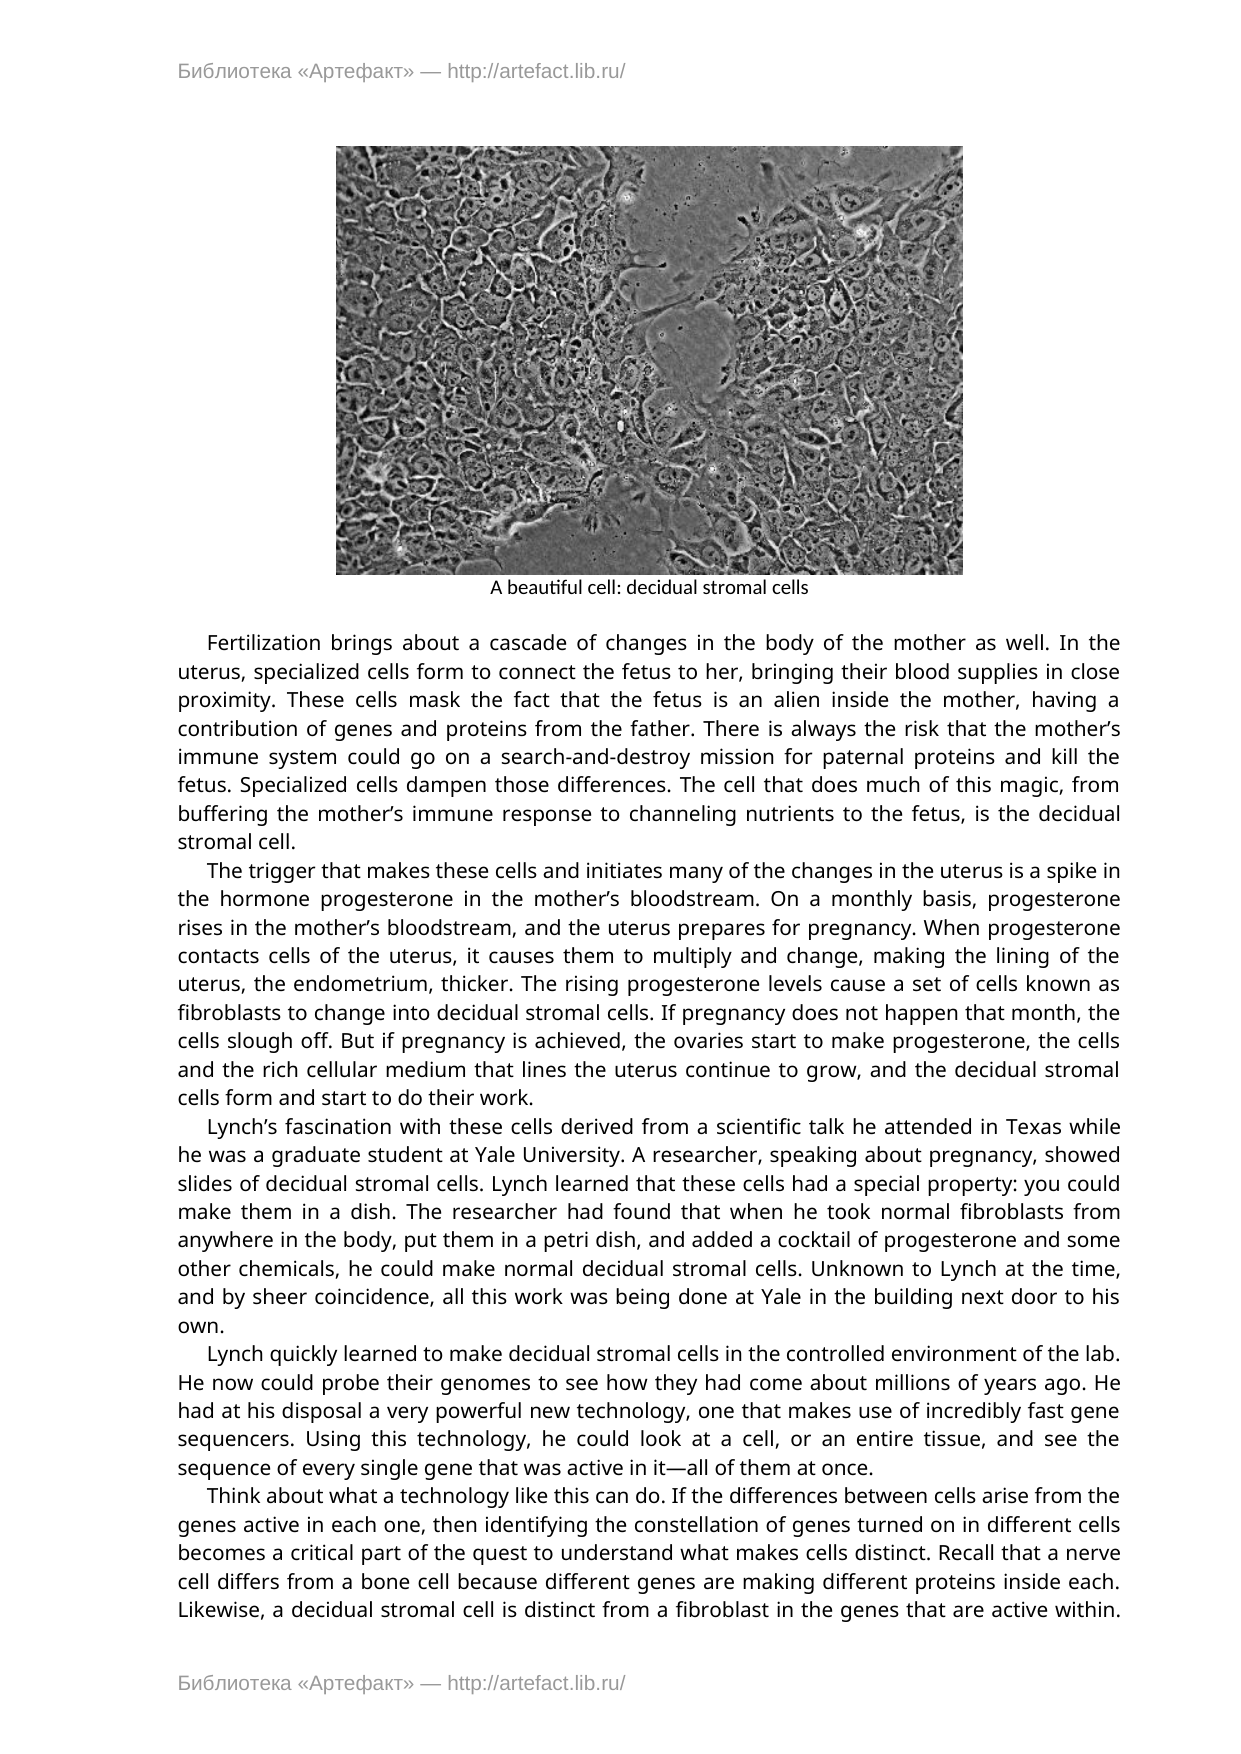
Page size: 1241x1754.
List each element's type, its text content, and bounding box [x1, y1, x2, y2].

text Lynch quickly learned to make decidual stromal cells in the controlled environment of the lab. He now could probe their genomes to see how they had come about millions of years ago. He had at his disposal a very powerful new technology, one that makes use of incredibly fast gene sequencers. Using this technology, he could look at a cell, or an entire tissue, and see the sequence of every single gene that was active in it—all of them at once. [177, 1339, 1122, 1481]
text A beautiful cell: decidual stromal cells [177, 574, 1122, 600]
text Lynch’s fascination with these cells derived from a scientific talk he attended in Texas while he was a graduate student at Yale University. A researcher, speaking about pregnancy, showed slides of decidual stromal cells. Lynch learned that these cells had a special property: you could make them in a dish. The researcher had found that when he took normal fibroblasts from anywhere in the body, put them in a petri dish, and added a cocktail of progesterone and some other chemicals, he could make normal decidual stromal cells. Unknown to Lynch at the time, and by sheer coincidence, all this work was being done at Yale in the building next door to his own. [177, 1112, 1122, 1339]
text Fertilization brings about a cascade of changes in the body of the mother as well. In the uterus, specialized cells form to connect the fetus to her, bringing their blood supplies in close proximity. These cells mask the fact that the fetus is an alien inside the mother, having a contribution of genes and proteins from the father. There is always the risk that the mother’s immune system could go on a search-and-destroy mission for paternal proteins and kill the fetus. Specialized cells dampen those differences. The cell that does much of this magic, from buffering the mother’s immune response to channeling nutrients to the fetus, is the decidual stromal cell. [177, 628, 1122, 856]
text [177, 1481, 1122, 1624]
text The trigger that makes these cells and initiates many of the changes in the uterus is a spike in the hormone progesterone in the mother’s bloodstream. On a monthly basis, progesterone rises in the mother’s bloodstream, and the uterus prepares for pregnancy. When progesterone contacts cells of the uterus, it causes them to multiply and change, making the lining of the uterus, the endometrium, thicker. The rising progesterone levels cause a set of cells known as fibroblasts to change into decidual stromal cells. If pregnancy does not happen that month, the cells slough off. But if pregnancy is achieved, the ovaries start to make progesterone, the cells and the rich cellular medium that lines the uterus continue to grow, and the decidual stromal cells form and start to do their work. [177, 856, 1122, 1112]
picture [336, 146, 963, 575]
